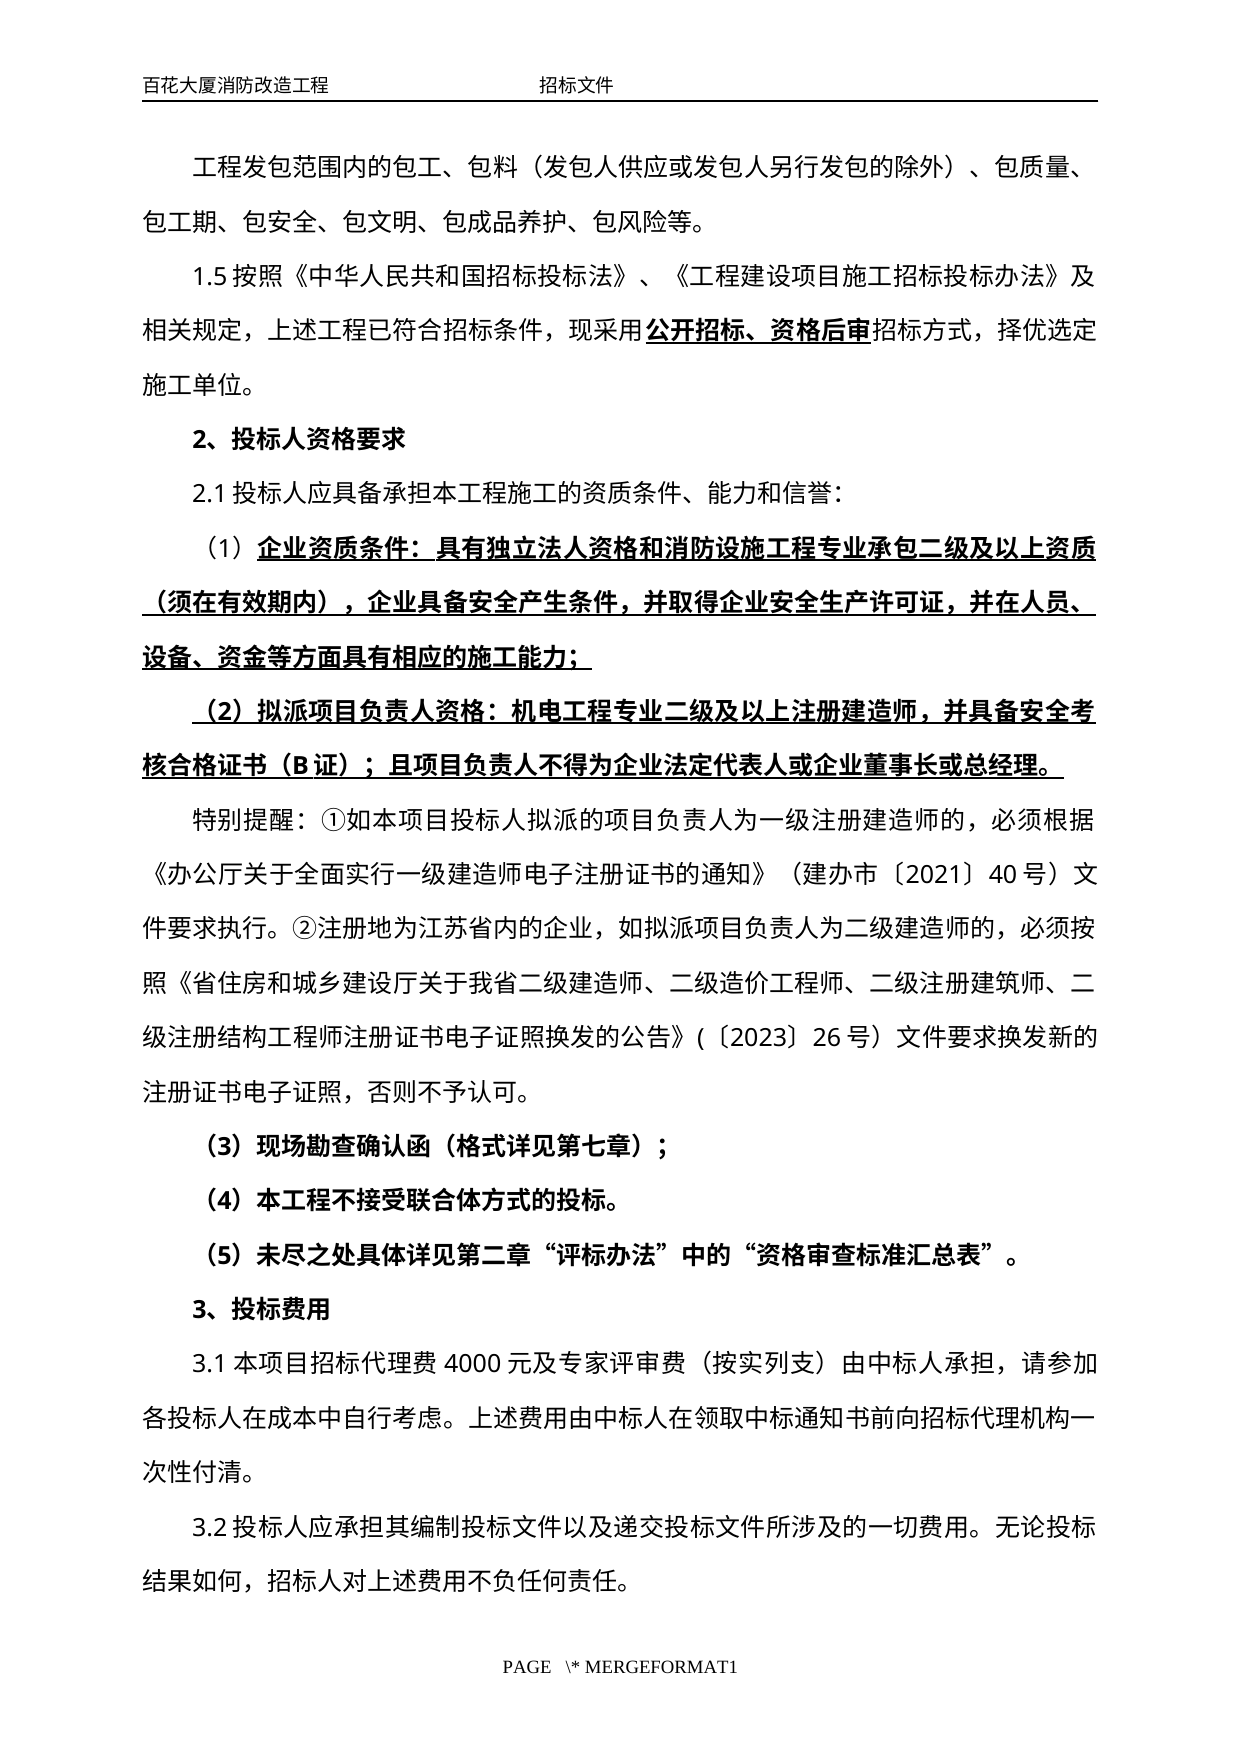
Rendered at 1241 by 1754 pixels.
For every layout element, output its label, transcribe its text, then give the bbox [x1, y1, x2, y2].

text （1）企业资质条件：具有独立法人资格和消防设施工程专业承包二级及以上资质（须在有效期内），企业具备安全产生条件，并取得企业安全生产许可证，并在人员、设备、资金等方面具有相应的施工能力； [142, 528, 1098, 673]
text 1.5按照《中华人民共和国招标投标法》、《工程建设项目施工招标投标办法》及相关规定，上述工程已符合招标条件，现采用公开招标、资格后审招标方式，择优选定施工单位。 [142, 256, 1098, 401]
text （4）本工程不接受联合体方式的投标。 [142, 1181, 1098, 1217]
text 工程发包范围内的包工、包料（发包人供应或发包人另行发包的除外）、包质量、包工期、包安全、包文明、包成品养护、包风险等。 [142, 148, 1098, 238]
text （5）未尽之处具体详见第二章“评标办法”中的“资格审查标准汇总表”。 [142, 1235, 1098, 1271]
text 3.1本项目招标代理费4000元及专家评审费（按实列支）由中标人承担，请参加各投标人在成本中自行考虑。上述费用由中标人在领取中标通知书前向招标代理机构一次性付清。 [142, 1344, 1098, 1489]
text 3、投标费用 [142, 1289, 1098, 1326]
text （2）拟派项目负责人资格：机电工程专业二级及以上注册建造师，并具备安全考核合格证书（B证）；且项目负责人不得为企业法定代表人或企业董事长或总经理。 [142, 691, 1098, 782]
text 2.1投标人应具备承担本工程施工的资质条件、能力和信誉： [142, 474, 1098, 510]
text 3.2投标人应承担其编制投标文件以及递交投标文件所涉及的一切费用。无论投标结果如何，招标人对上述费用不负任何责任。 [142, 1507, 1098, 1598]
text 特别提醒：①如本项目投标人拟派的项目负责人为一级注册建造师的，必须根据《办公厅关于全面实行一级建造师电子注册证书的通知》（建办市〔2021〕40号）文件要求执行。②注册地为江苏省内的企业，如拟派项目负责人为二级建造师的，必须按照《省住房和城乡建设厅关于我省二级建造师、二级造价工程师、二级注册建筑师、二级注册结构工程师注册证书电子证照换发的公告》(〔2023〕26号）文件要求换发新的注册证书电子证照，否则不予认可。 [142, 800, 1098, 1108]
text 2、投标人资格要求 [142, 419, 1098, 456]
text （3）现场勘查确认函（格式详见第七章）； [142, 1126, 1098, 1163]
